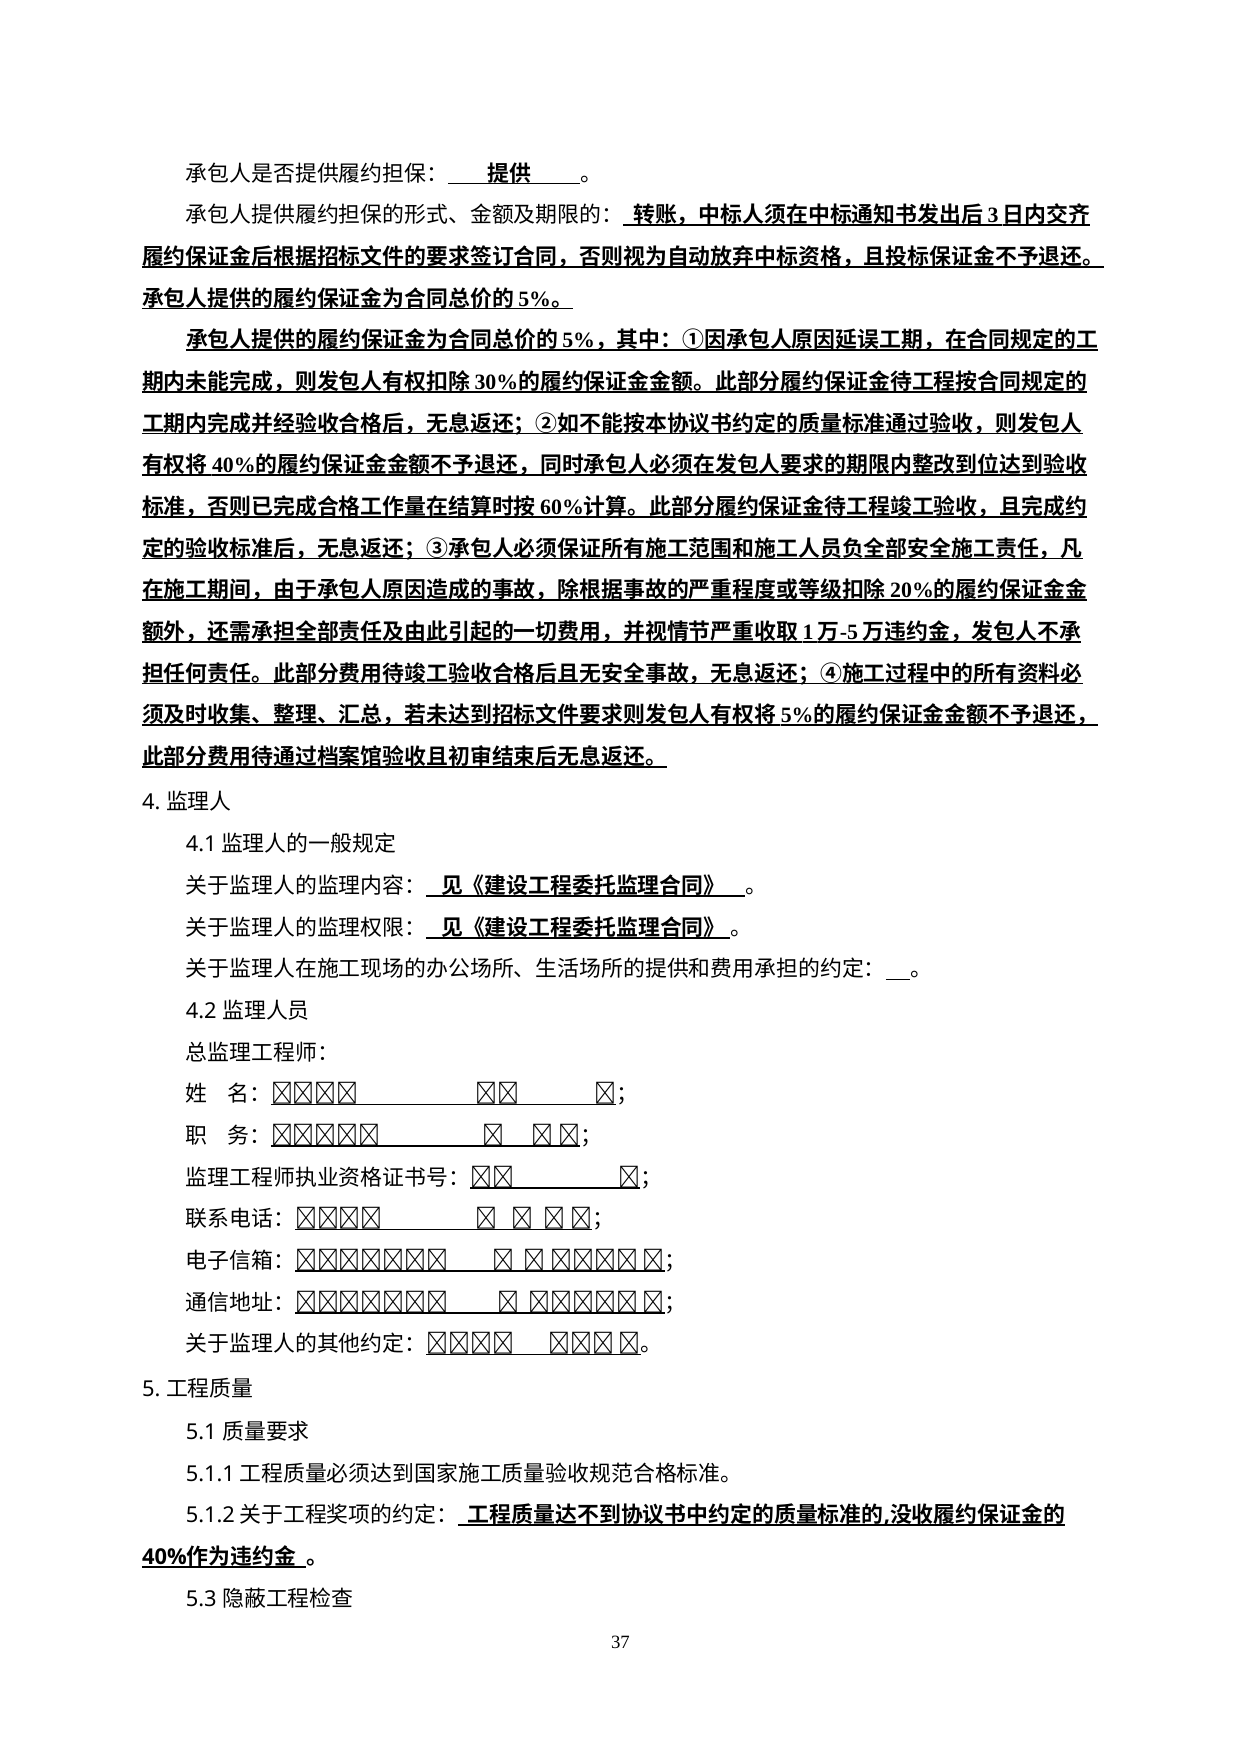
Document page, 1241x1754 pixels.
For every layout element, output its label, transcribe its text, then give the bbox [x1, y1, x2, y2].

text 关于监理人在施工现场的办公场所、生活场所的提供和费用承担的约定： 。 [142, 943, 1098, 985]
text 通信地址：   ； [142, 1277, 1098, 1318]
text 5.3 隐蔽工程检查 [142, 1573, 1098, 1614]
text 联系电话：    ； [142, 1193, 1098, 1235]
text 承包人提供履约担保的形式、金额及期限的： 转账，中标人须在中标通知书发出后3日内交齐履约保证金后根据招标文件的要求签订合同，否则视为自动放弃中标资格，且投标保证金不予退还。承包人提供的履约保证金为合同总价的5%。 [142, 189, 1098, 266]
text 电子信箱：    ； [142, 1235, 1098, 1277]
text 姓 名：  ； [142, 1068, 1098, 1110]
text 5. 工程质量 [142, 1360, 1098, 1406]
text 4.2 监理人员 [142, 985, 1098, 1027]
text 4. 监理人 [142, 773, 1098, 818]
text 承包人提供的履约保证金为合同总价的5%，其中：①因承包人原因延误工期，在合同规定的工期内未能完成，则发包人有权扣除30%的履约保证金金额。此部分履约保证金待工程按合同规定的工期内完成并经验收合格后，无息返还；②如不能按本协议书约定的质量标准通过验收，则发包人有权将40%的履约保证金金额不予退还，同时承包人必须在发包人要求的期限内整改到位达到验收标准，否则已完成合格工作量在结算时按60%计算。此部分履约保证金待工程竣工验收，且完成约定的验收标准后，无息返还；③承包人必须保证所有施工范围和施工人员负全部安全施工责任，凡在施工期间，由于承包人原因造成的事故，除根据事故的严重程度或等级扣除20%的履约保证金金额外，还需承担全部责任及由此引起的一切费用，并视情节严重收取1万-5万违约金，发包人不承担任何责任。此部分费用待竣工验收合格后且无安全事故，无息返还；④施工过程中的所有资料必须及时收集、整理、汇总，若未达到招标文件要求则发包人有权将5%的履约保证金金额不予退还，此部分费用待通过档案馆验收且初审结束后无息返还。 [142, 314, 1098, 724]
text 4.1监理人的一般规定 [142, 818, 1098, 860]
text 5.1 质量要求 [142, 1406, 1098, 1448]
text 总监理工程师： [142, 1027, 1098, 1068]
text 关于监理人的监理权限： 见《建设工程委托监理合同》 。 [142, 902, 1098, 943]
text 关于监理人的其他约定：  。 [142, 1318, 1098, 1360]
text 监理工程师执业资格证书号： ； [142, 1152, 1098, 1193]
text 职 务：   ； [142, 1110, 1098, 1152]
text 5.1.1工程质量必须达到国家施工质量验收规范合格标准。 [142, 1448, 1098, 1489]
text 承包人提供履约担保的形式、金额及期限的： 转账，中标人须在中标通知书发出后3日内交齐履约保证金后根据招标文件的要求签订合同，否则视为自动放弃中标资格，且投标保证金不予退还。承包人提供的履约保证金为合同总价的5%。 [142, 268, 1098, 314]
text 关于监理人的监理内容： 见《建设工程委托监理合同》 。 [142, 860, 1098, 902]
text 承包人是否提供履约担保： 提供 。 [142, 148, 1098, 189]
text 5.1.2关于工程奖项的约定： 工程质量达不到协议书中约定的质量标准的,没收履约保证金的40%作为违约金 。 [142, 1489, 1098, 1573]
